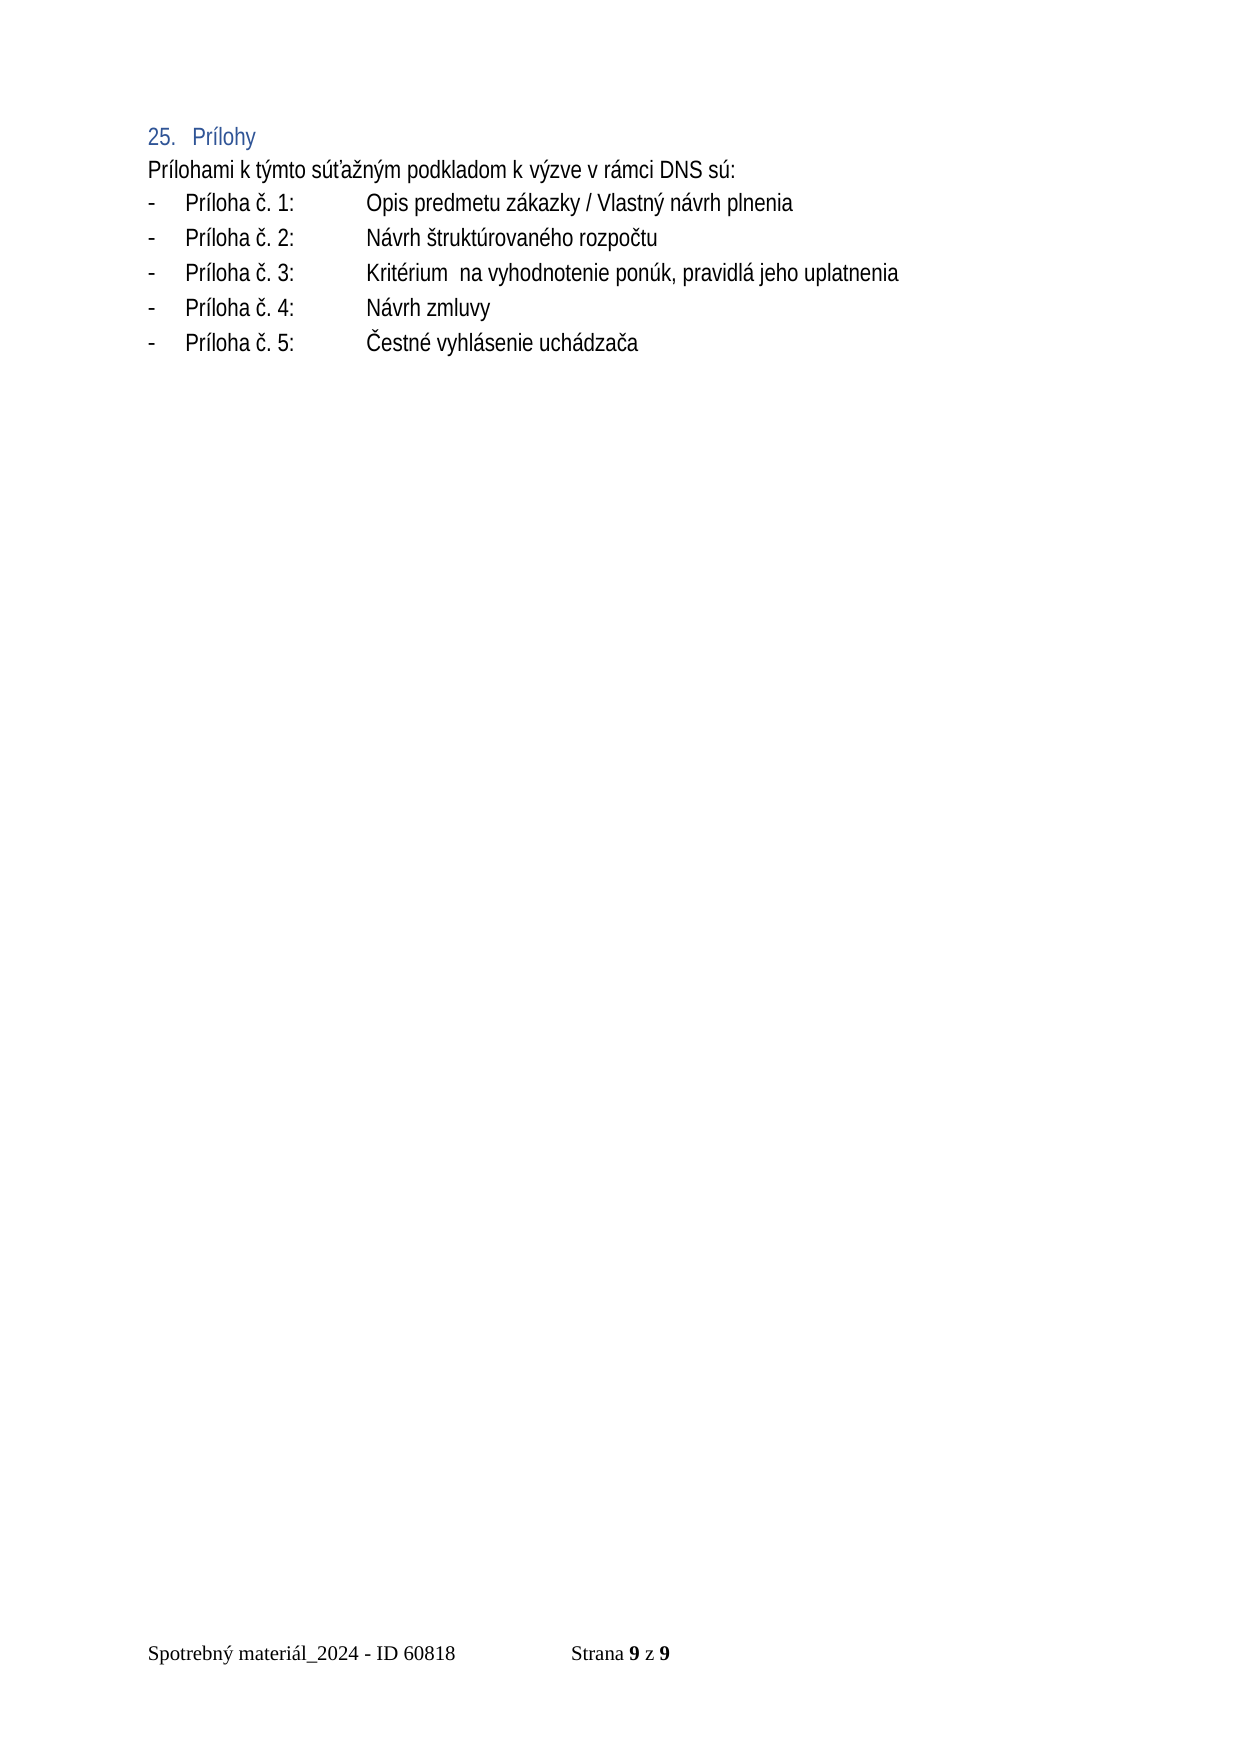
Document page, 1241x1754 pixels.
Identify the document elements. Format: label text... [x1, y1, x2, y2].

list Príloha č. 4: Návrh zmluvy [148, 293, 1122, 323]
subtitle Prílohy [148, 122, 1122, 150]
list Príloha č. 2: Návrh štruktúrovaného rozpočtu [148, 223, 1122, 253]
list Príloha č. 1: Opis predmetu zákazky / Vlastný návrh plnenia [148, 188, 1122, 218]
text Prílohami k týmto súťažným podkladom k výzve v rámci DNS sú: [148, 155, 1122, 183]
list Príloha č. 3: Kritérium na vyhodnotenie ponúk, pravidlá jeho uplatnenia [148, 258, 1122, 288]
list Príloha č. 5: Čestné vyhlásenie uchádzača [148, 328, 1122, 358]
